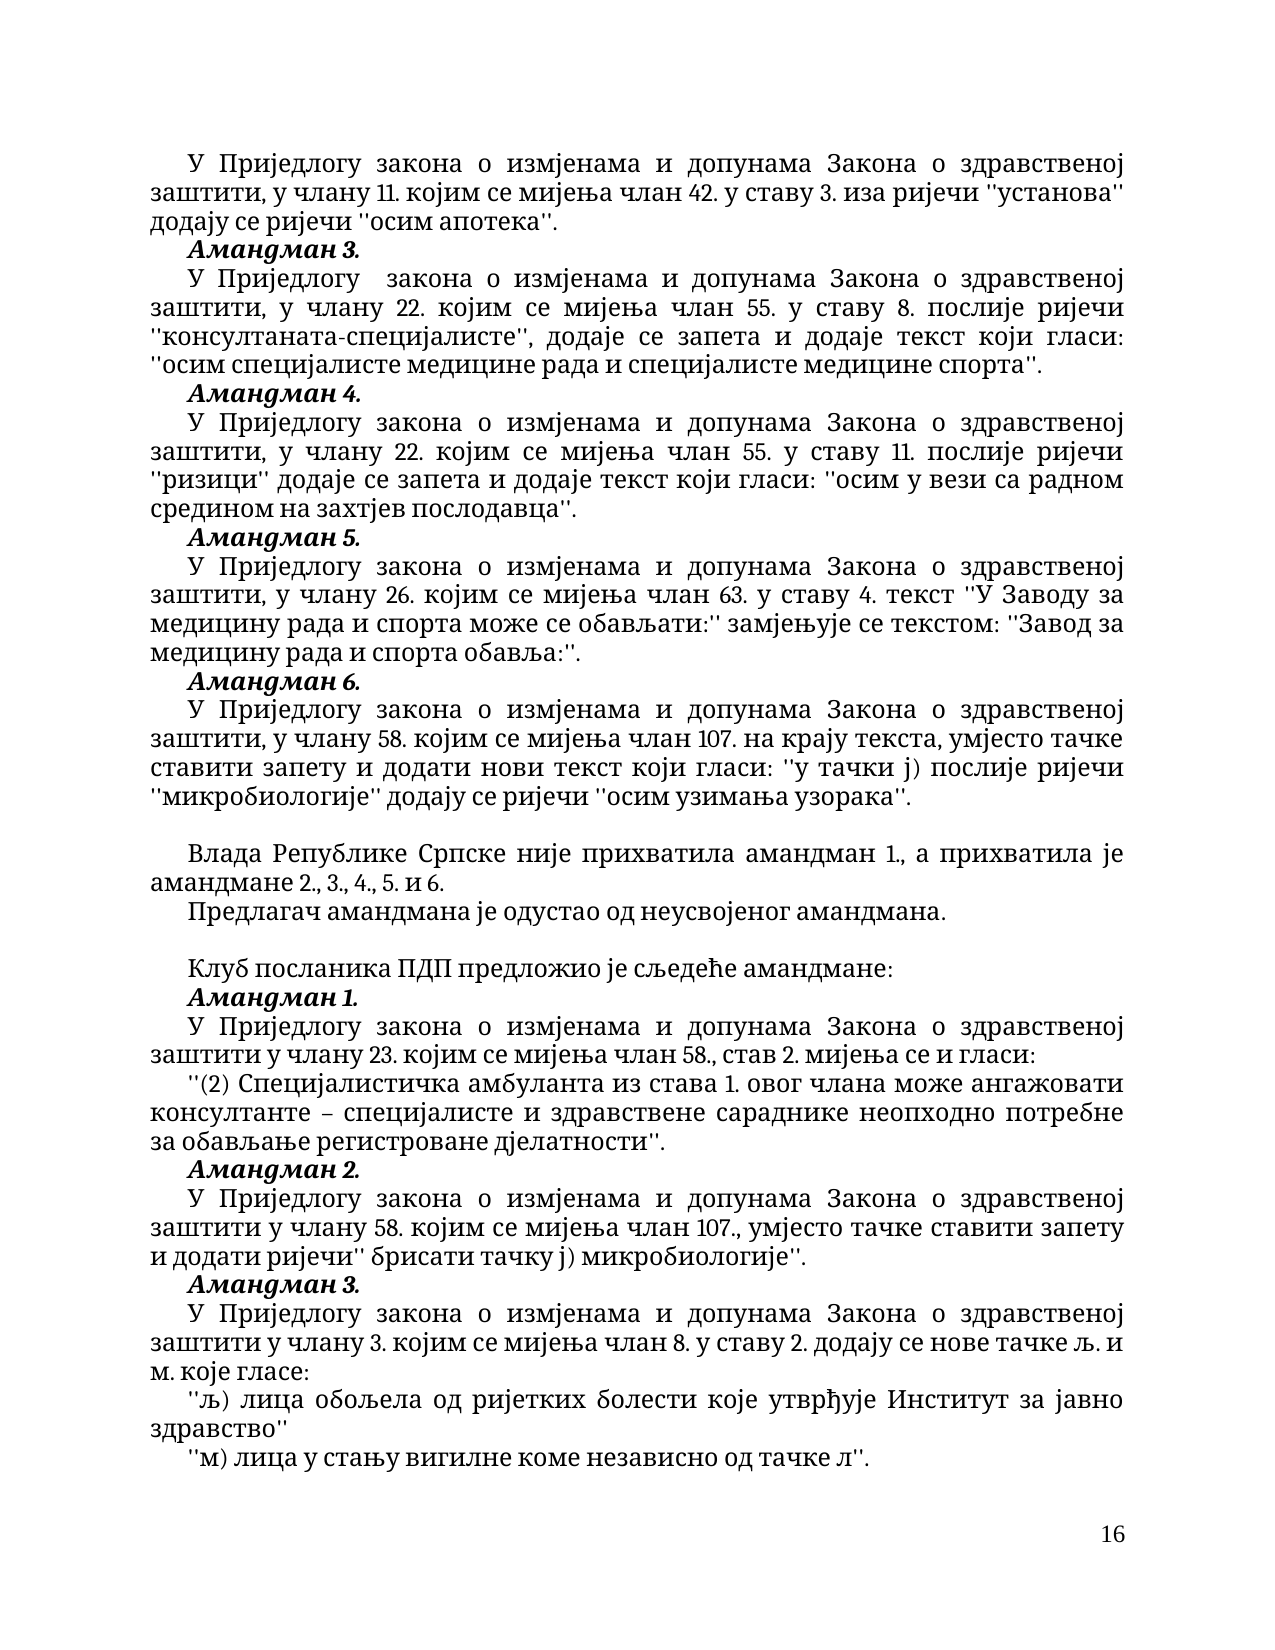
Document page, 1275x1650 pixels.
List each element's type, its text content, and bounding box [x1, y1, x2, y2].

text Амандман 4. [150, 380, 1125, 409]
text У Приједлогу закона о измјенама и допунама Закона о здравственој заштити у члану 23. којим се мијења члан 58., став 2. мијења се и гласи: [150, 1012, 1125, 1070]
text Амандман 3. [150, 1271, 1125, 1300]
text У Приједлогу закона о измјенама и допунама Закона о здравственој заштити у члану 3. којим се мијења члан 8. у ставу 2. додају се нове тачке љ. и м. које гласе: [150, 1300, 1125, 1386]
text Предлагач амандмана је одустао од неусвојеног амандмана. [150, 897, 1125, 926]
text У Приједлогу закона о измјенама и допунама Закона о здравственој заштити, у члану 26. којим се мијења члан 63. у ставу 4. текст ''У Заводу за медицину рада и спорта може се обављати:'' замјењује се текстом: ''Завод за медицину рада и спорта обавља:''. [150, 552, 1125, 667]
text ''љ) лица обољела од ријетких болести које утврђује Институт за јавно здравство'' [150, 1386, 1125, 1444]
text У Приједлогу закона о измјенама и допунама Закона о здравственој заштити у члану 58. којим се мијења члан 107., умјесто тачке ставити запету и додати ријечи'' брисати тачку ј) микробиологије''. [150, 1185, 1125, 1271]
text У Приједлогу закона о измјенама и допунама Закона о здравственој заштити, у члану 11. којим се мијења члан 42. у ставу 3. иза ријечи ''установа'' додају се ријечи ''осим апотека''. [150, 150, 1125, 236]
text ''м) лица у стању вигилне коме независно од тачке л''. [150, 1444, 1125, 1472]
text Амандман 3. [150, 236, 1125, 265]
text Амандман 2. [150, 1156, 1125, 1185]
text Амандман 6. [150, 667, 1125, 696]
text У Приједлогу закона о измјенама и допунама Закона о здравственој заштити, у члану 22. којим се мијења члан 55. у ставу 8. послије ријечи ''консултаната-специјалисте'', додаје се запета и додаје текст који гласи: ''осим специјалисте медицине рада и специјалисте медицине спорта''. [150, 265, 1125, 380]
text У Приједлогу закона о измјенама и допунама Закона о здравственој заштити, у члану 58. којим се мијења члан 107. на крају текста, умјесто тачке ставити запету и додати нови текст који гласи: ''у тачки ј) послије ријечи ''микробиологије'' додају се ријечи ''осим узимања узорака''. [150, 696, 1125, 811]
text ''(2) Специјалистичка амбуланта из става 1. овог члана може ангажовати консултанте – специјалисте и здравствене сараднике неопходно потребне за обављање регистроване дјелатности''. [150, 1070, 1125, 1156]
text Влада Републике Српске није прихватила амандман 1., а прихватила је амандмане 2., 3., 4., 5. и 6. [150, 840, 1125, 897]
text Амандман 1. [150, 984, 1125, 1012]
text У Приједлогу закона о измјенама и допунама Закона о здравственој заштити, у члану 22. којим се мијења члан 55. у ставу 11. послије ријечи ''ризици'' додаје се запета и додаје текст који гласи: ''осим у вези са радном средином на захтјев послодавца''. [150, 409, 1125, 524]
text Клуб посланика ПДП предложио је сљедеће амандмане: [150, 955, 1125, 984]
text Амандман 5. [150, 524, 1125, 552]
